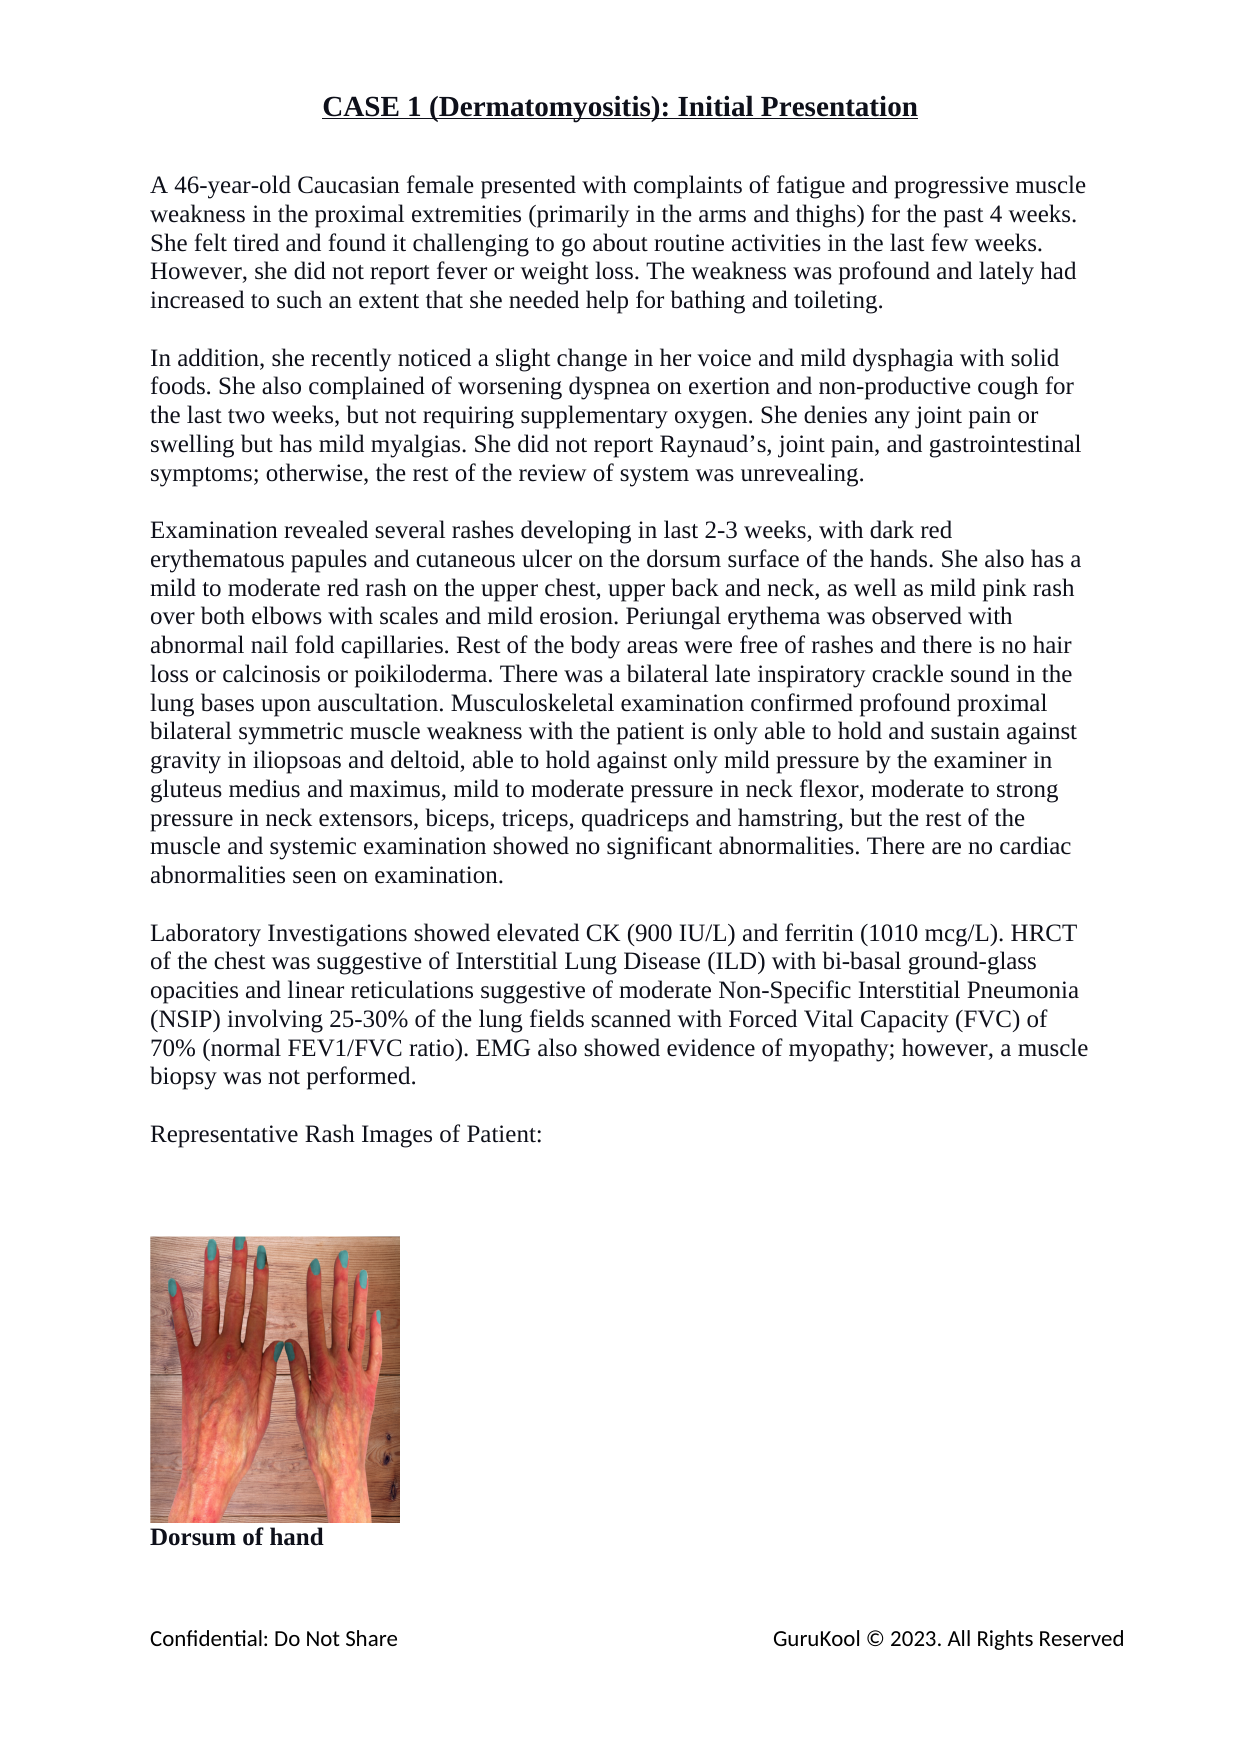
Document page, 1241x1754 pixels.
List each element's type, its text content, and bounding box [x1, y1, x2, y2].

text Examination revealed several rashes developing in last 2-3 weeks, with dark red erythematous papules and cutaneous ulcer on the dorsum surface of the hands. She also has a mild to moderate red rash on the upper chest, upper back and neck, as well as mild pink rash over both elbows with scales and mild erosion. Periungal erythema was observed with abnormal nail fold capillaries. Rest of the body areas were free of rashes and there is no hair loss or calcinosis or poikiloderma. There was a bilateral late inspiratory crackle sound in the lung bases upon auscultation. Musculoskeletal examination confirmed profound proximal bilateral symmetric muscle weakness with the patient is only able to hold and sustain against gravity in iliopsoas and deltoid, able to hold against only mild pressure by the examiner in gluteus medius and maximus, mild to moderate pressure in neck flexor, moderate to strong pressure in neck extensors, biceps, triceps, quadriceps and hamstring, but the rest of the muscle and systemic examination showed no significant abnormalities. There are no cardiac abnormalities seen on examination. [150, 515, 1090, 889]
text A 46-year-old Caucasian female presented with complaints of fatigue and progressive muscle weakness in the proximal extremities (primarily in the arms and thighs) for the past 4 weeks. She felt tired and found it challenging to go about routine activities in the last few weeks. However, she did not report fever or weight loss. The weakness was profound and lately had increased to such an extent that she needed help for bathing and toileting. [150, 170, 1090, 314]
text Laboratory Investigations showed elevated CK (900 IU/L) and ferritin (1010 mcg/L). HRCT of the chest was suggestive of Interstitial Lung Disease (ILD) with bi-basal ground-glass opacities and linear reticulations suggestive of moderate Non-Specific Interstitial Pneumonia (NSIP) involving 25-30% of the lung fields scanned with Forced Vital Capacity (FVC) of 70% (normal FEV1/FVC ratio). EMG also showed evidence of myopathy; however, a muscle biopsy was not performed. [150, 918, 1090, 1090]
picture [151, 1237, 400, 1523]
text Dorsum of hand [150, 1522, 1090, 1551]
text Representative Rash Images of Patient: [150, 1119, 1090, 1148]
text CASE 1 (Dermatomyositis): Initial Presentation [150, 89, 1090, 122]
text In addition, she recently noticed a slight change in her voice and mild dysphagia with solid foods. She also complained of worsening dyspnea on exertion and non-productive cough for the last two weeks, but not requiring supplementary oxygen. She denies any joint pain or swelling but has mild myalgias. She did not report Raynaud’s, joint pain, and gastrointestinal symptoms; otherwise, the rest of the review of system was unrevealing. [150, 343, 1090, 486]
